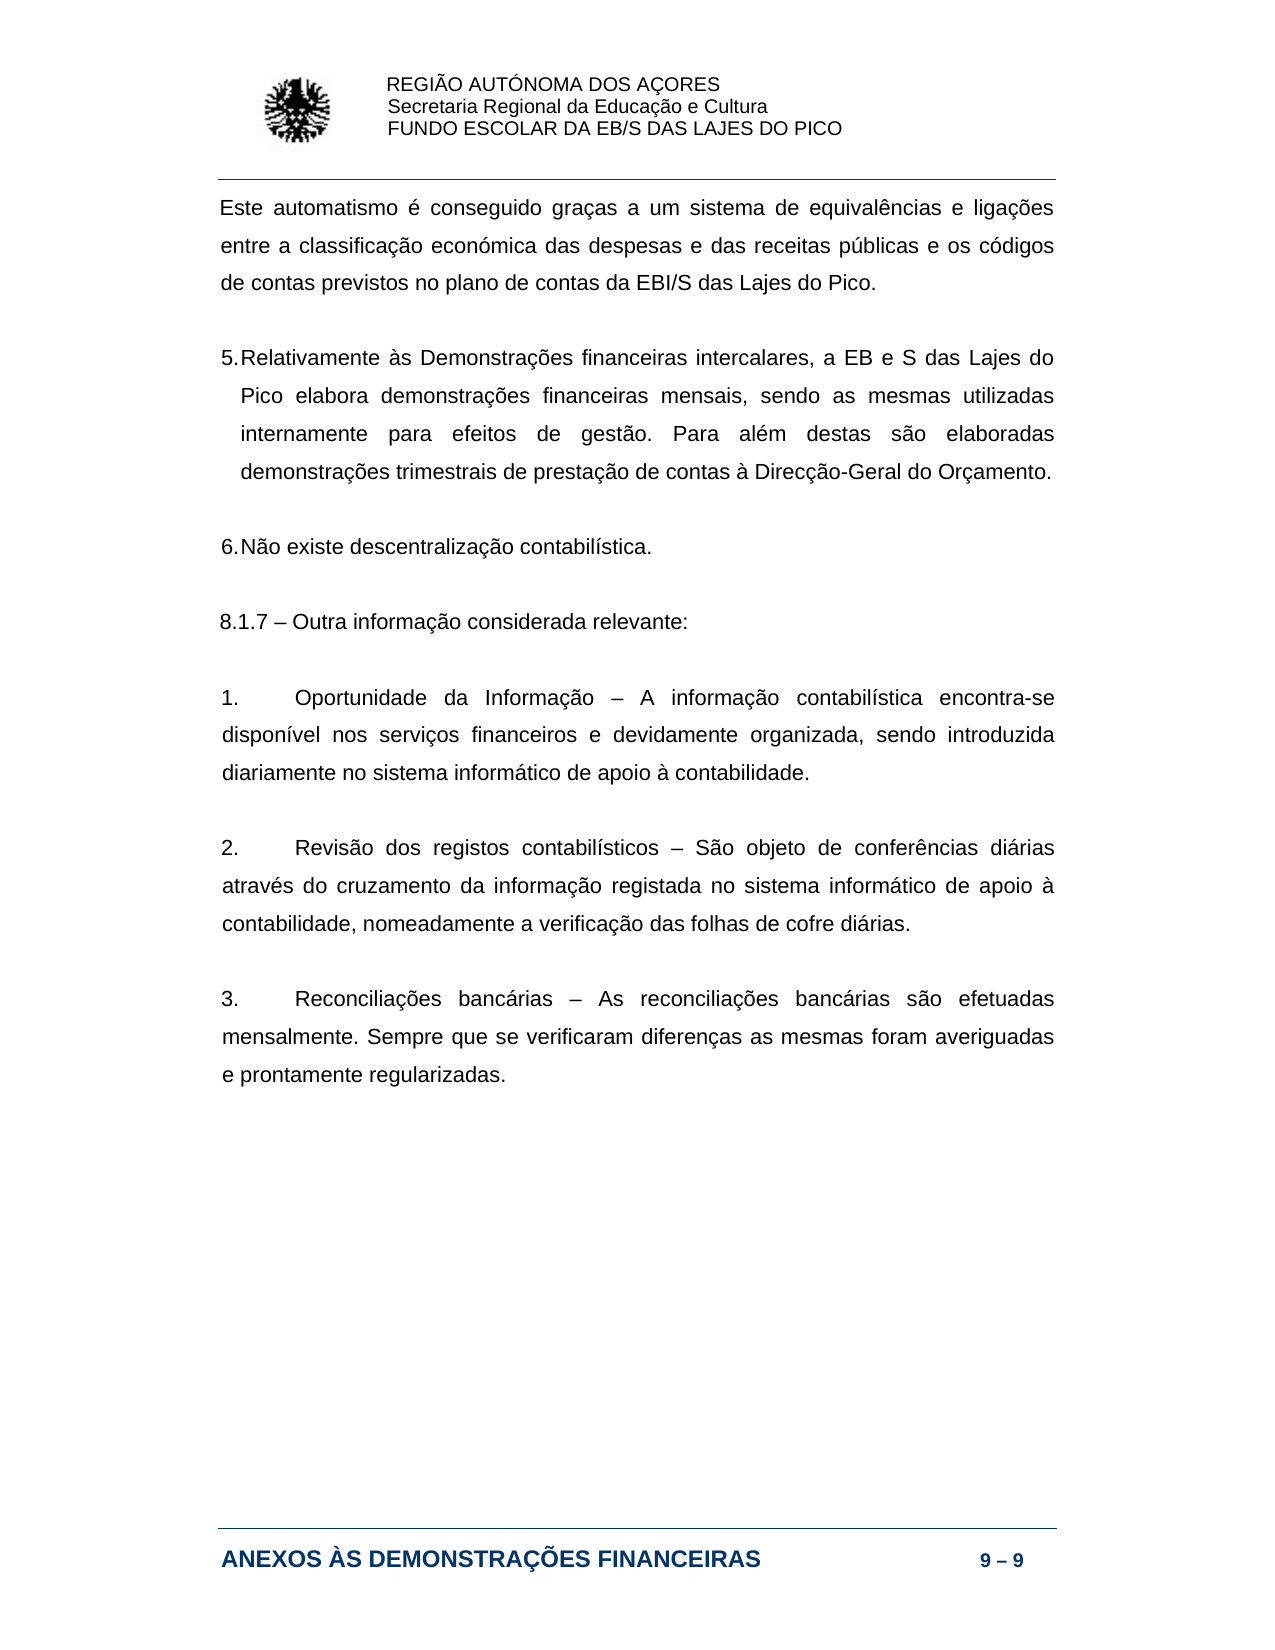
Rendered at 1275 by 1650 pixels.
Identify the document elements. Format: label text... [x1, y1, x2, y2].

picture [256, 63, 349, 102]
list Não existe descentralização contabilística. [221, 534, 1056, 559]
list Relativamente às Demonstrações financeiras intercalares, a EB e S das Lajes do Pico elabora demonstrações financeiras mensais, sendo as mesmas utilizadas internamente para efeitos de gestão. Para além destas são elaboradas demonstrações trimestrais de prestação de contas à Direcção-Geral do Orçamento. [221, 345, 1056, 484]
list Revisão dos registos contabilísticos – São objeto de conferências diárias através do cruzamento da informação registada no sistema informático de apoio à contabilidade, nomeadamente a verificação das folhas de cofre diárias. [221, 835, 1056, 936]
list Reconciliações bancárias – As reconciliações bancárias são efetuadas mensalmente. Sempre que se verificaram diferenças as mesmas foram averiguadas e prontamente regularizadas. [221, 986, 1056, 1087]
list Oportunidade da Informação – A informação contabilística encontra-se disponível nos serviços financeiros e devidamente organizada, sendo introduzida diariamente no sistema informático de apoio à contabilidade. [221, 684, 1056, 785]
text Este automatismo é conseguido graças a um sistema de equivalências e ligações entre a classificação económica das despesas e das receitas públicas e os códigos de contas previstos no plano de contas da EBI/S das Lajes do Pico. [219, 102, 1056, 295]
text 8.1.7 – Outra informação considerada relevante: [219, 609, 1056, 634]
